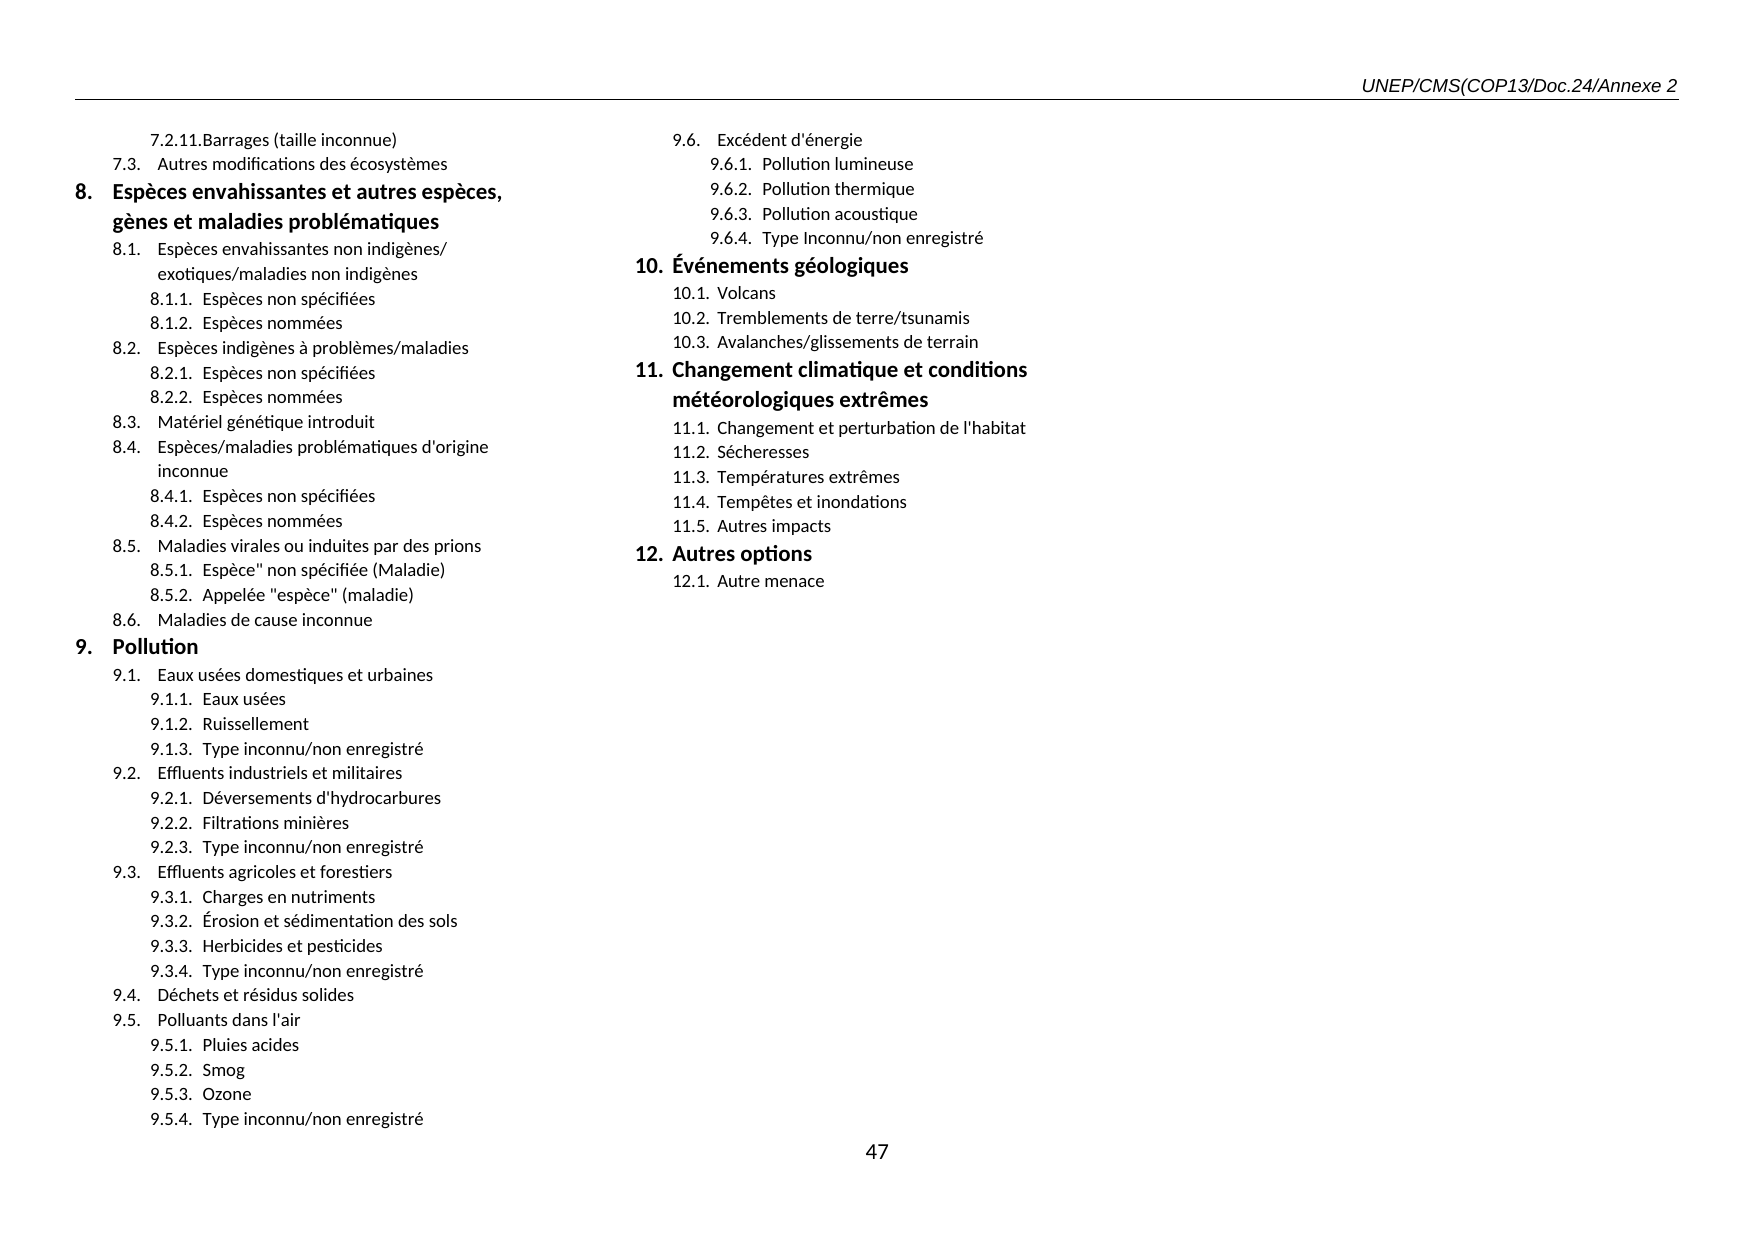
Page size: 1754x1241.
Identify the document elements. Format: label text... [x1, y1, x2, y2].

list Eaux usées [150, 687, 559, 710]
list Maladies virales ou induites par des prions [112, 534, 559, 557]
list Pollution [75, 632, 559, 661]
list Autre menace [672, 569, 1119, 592]
list Charges en nutriments [150, 885, 559, 908]
list Avalanches/glissements de terrain [672, 331, 1119, 354]
list Type inconnu/non enregistré [150, 1107, 559, 1130]
list Déchets et résidus solides [112, 984, 559, 1007]
list Changement et perturbation de l'habitat [672, 416, 1119, 439]
list Herbicides et pesticides [150, 934, 559, 957]
list Type Inconnu/non enregistré [709, 226, 1119, 249]
list Espèces envahissantes non indigènes/ exotiques/maladies non indigènes [112, 237, 559, 285]
list Effluents industriels et militaires [112, 761, 559, 784]
list Volcans [672, 281, 1119, 304]
list Ozone [150, 1082, 559, 1105]
list Pollution lumineuse [709, 152, 1119, 175]
list Tremblements de terre/tsunamis [672, 306, 1119, 329]
list Pollution thermique [709, 177, 1119, 200]
list Appelée "espèce" (maladie) [150, 583, 559, 606]
list Tempêtes et inondations [672, 490, 1119, 513]
list Changement climatique et conditions météorologiques extrêmes [634, 355, 1119, 414]
list Espèces non spécifiées [150, 484, 559, 507]
list Matériel génétique introduit [112, 410, 559, 433]
list Espèces nommées [150, 386, 559, 408]
list Espèces non spécifiées [150, 287, 559, 310]
list Type inconnu/non enregistré [150, 959, 559, 982]
list Autres options [634, 539, 1119, 567]
list Espèces envahissantes et autres espèces, gènes et maladies problématiques [75, 177, 559, 235]
list Smog [150, 1058, 559, 1081]
list Autres impacts [672, 514, 1119, 537]
list Érosion et sédimentation des sols [150, 909, 559, 932]
list Espèces indigènes à problèmes/maladies [112, 336, 559, 359]
list Espèces/maladies problématiques d'origine inconnue [112, 435, 559, 483]
list Déversements d'hydrocarbures [150, 786, 559, 809]
list Excédent d'énergie [672, 128, 1119, 151]
list Barrages (taille inconnue) [150, 128, 559, 151]
list Températures extrêmes [672, 465, 1119, 488]
list Autres modifications des écosystèmes [112, 152, 559, 175]
list Espèce" non spécifiée (Maladie) [150, 558, 559, 581]
list Type inconnu/non enregistré [150, 737, 559, 760]
list Eaux usées domestiques et urbaines [112, 663, 559, 686]
list Pluies acides [150, 1033, 559, 1056]
list Espèces nommées [150, 312, 559, 334]
list Effluents agricoles et forestiers [112, 860, 559, 883]
list Filtrations minières [150, 811, 559, 834]
list Ruissellement [150, 712, 559, 735]
list Sécheresses [672, 441, 1119, 463]
list Pollution acoustique [709, 202, 1119, 225]
list Événements géologiques [634, 251, 1119, 279]
list Polluants dans l'air [112, 1008, 559, 1031]
list Maladies de cause inconnue [112, 608, 559, 631]
list Type inconnu/non enregistré [150, 836, 559, 858]
list Espèces non spécifiées [150, 361, 559, 384]
list Espèces nommées [150, 509, 559, 532]
